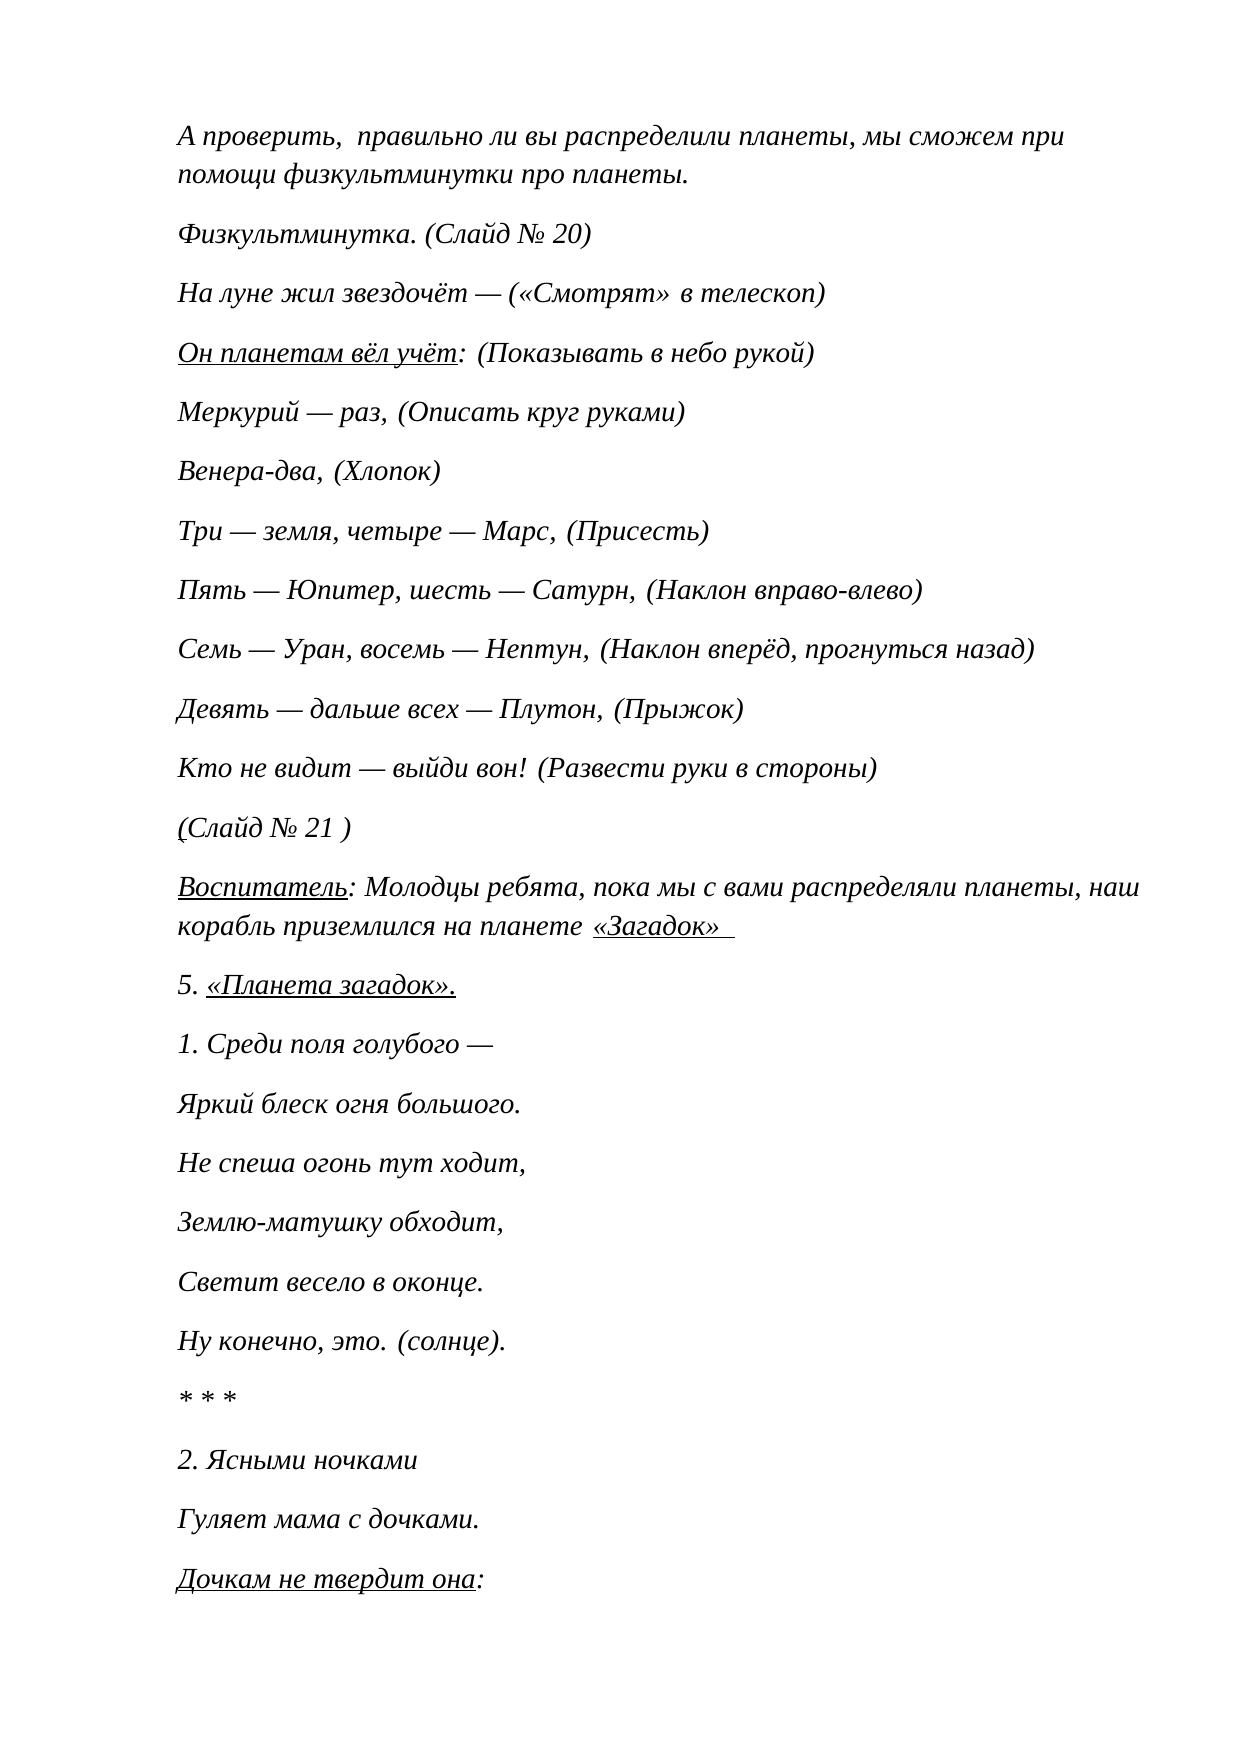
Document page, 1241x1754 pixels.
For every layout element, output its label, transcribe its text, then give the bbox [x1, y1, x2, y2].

text А проверить, правильно ли вы распределили планеты, мы сможем при помощи физкультминутки про планеты. [177, 118, 1152, 190]
text Воспитатель: Молодцы ребята, пока мы с вами распределяли планеты, наш корабль приземлился на планете «Загадок» [177, 869, 1152, 941]
text 5. «Планета загадок». [177, 967, 1152, 1001]
text Венера-два, (Хлопок) [177, 453, 1152, 487]
text (Слайд № 21 ) [177, 810, 1152, 843]
text 2. Ясными ночками [177, 1442, 1152, 1476]
text Землю-матушку обходит, [177, 1204, 1152, 1238]
text Семь — Уран, восемь — Нептун, (Наклон вперёд, прогнуться назад) [177, 632, 1152, 665]
text Кто не видит — выйди вон! (Развести руки в стороны) [177, 750, 1152, 784]
text Ну конечно, это. (солнце). [177, 1323, 1152, 1357]
text Физкультминутка. (Слайд № 20) [177, 216, 1152, 249]
text Не спеша огонь тут ходит, [177, 1145, 1152, 1179]
text Светит весело в оконце. [177, 1264, 1152, 1297]
text 1. Среди поля голубого — [177, 1026, 1152, 1060]
text Девять — дальше всех — Плутон, (Прыжок) [177, 691, 1152, 724]
text Пять — Юпитер, шесть — Сатурн, (Наклон вправо-влево) [177, 572, 1152, 606]
text Гуляет мама с дочками. [177, 1501, 1152, 1535]
text Яркий блеск огня большого. [177, 1086, 1152, 1119]
text * * * [177, 1383, 1152, 1416]
text Три — земля, четыре — Марс, (Присесть) [177, 513, 1152, 546]
text Меркурий — раз, (Описать круг руками) [177, 394, 1152, 428]
text На луне жил звездочёт — («Смотрят» в телескоп) [177, 275, 1152, 309]
text Дочкам не твердит она: [177, 1561, 1152, 1594]
text Он планетам вёл учёт: (Показывать в небо рукой) [177, 335, 1152, 368]
